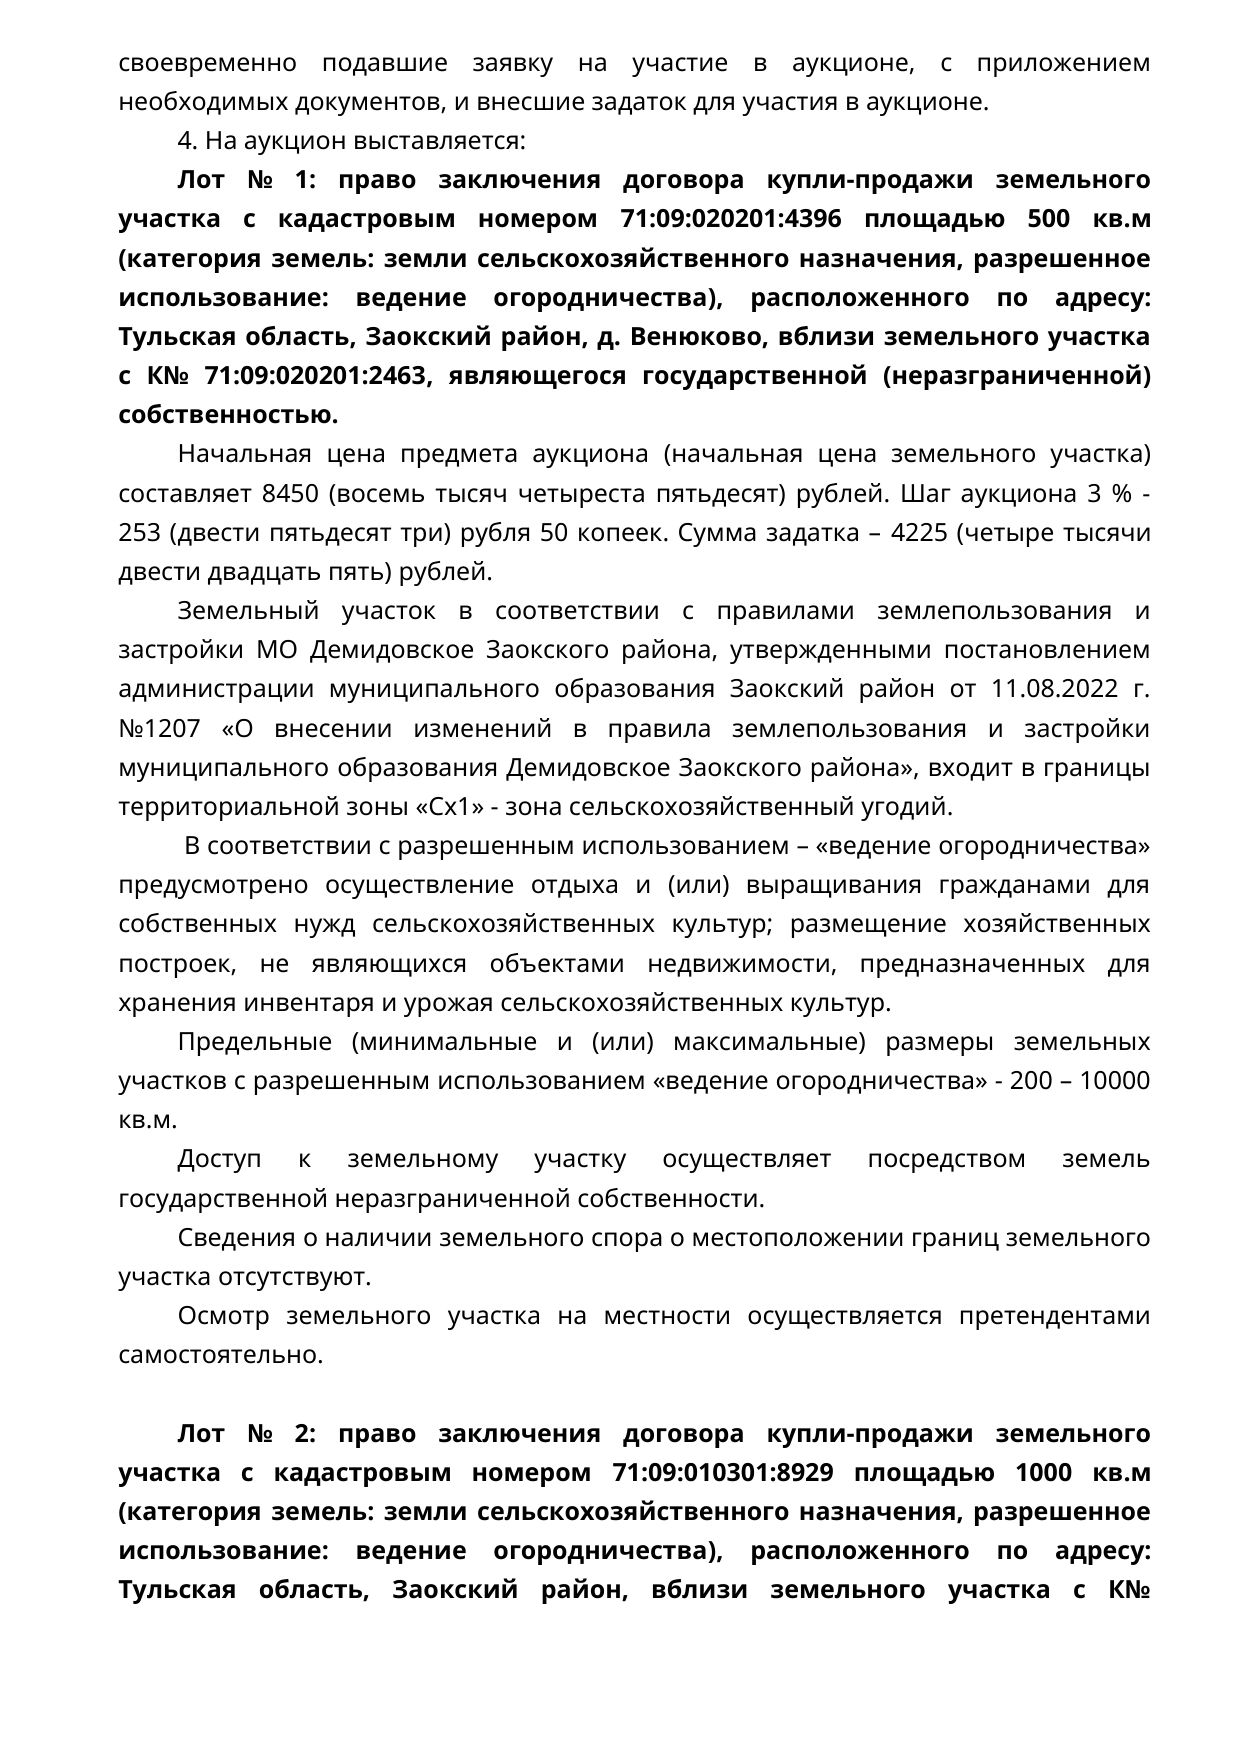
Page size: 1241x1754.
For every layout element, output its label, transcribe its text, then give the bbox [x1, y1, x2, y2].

text 4. На аукцион выставляется: [118, 123, 1152, 157]
text Сведения о наличии земельного спора о местоположении границ земельного участка отсутствуют. [118, 1219, 1152, 1293]
text Предельные (минимальные и (или) максимальные) размеры земельных участков с разрешенным использованием «ведение огородничества» - 200 – 10000 кв.м. [118, 1023, 1152, 1136]
text Земельный участок в соответствии с правилами землепользования и застройки МО Демидовское Заокского района, утвержденными постановлением администрации муниципального образования Заокский район от 11.08.2022 г. №1207 «О внесении изменений в правила землепользования и застройки муниципального образования Демидовское Заокского района», входит в границы территориальной зоны «Сх1» - зона сельскохозяйственный угодий. [118, 593, 1152, 823]
text Доступ к земельному участку осуществляет посредством земель государственной неразграниченной собственности. [118, 1141, 1152, 1214]
text Лот № 1: право заключения договора купли-продажи земельного участка с кадастровым номером 71:09:020201:4396 площадью 500 кв.м (категория земель: земли сельскохозяйственного назначения, разрешенное использование: ведение огородничества), расположенного по адресу: Тульская область, Заокский район, д. Венюково, вблизи земельного участка с К№ 71:09:020201:2463, являющегося государственной (неразграниченной) собственностью. [118, 162, 1152, 431]
text В соответствии с разрешенным использованием – «ведение огородничества» предусмотрено осуществление отдыха и (или) выращивания гражданами для собственных нужд сельскохозяйственных культур; размещение хозяйственных построек, не являющихся объектами недвижимости, предназначенных для хранения инвентаря и урожая сельскохозяйственных культур. [118, 828, 1152, 1018]
text Начальная цена предмета аукциона (начальная цена земельного участка) составляет 8450 (восемь тысяч четыреста пятьдесят) рублей. Шаг аукциона 3 % - 253 (двести пятьдесят три) рубля 50 копеек. Сумма задатка – 4225 (четыре тысячи двести двадцать пять) рублей. [118, 436, 1152, 588]
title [118, 44, 1152, 118]
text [118, 1415, 1152, 1606]
text Осмотр земельного участка на местности осуществляется претендентами самостоятельно. [118, 1298, 1152, 1371]
